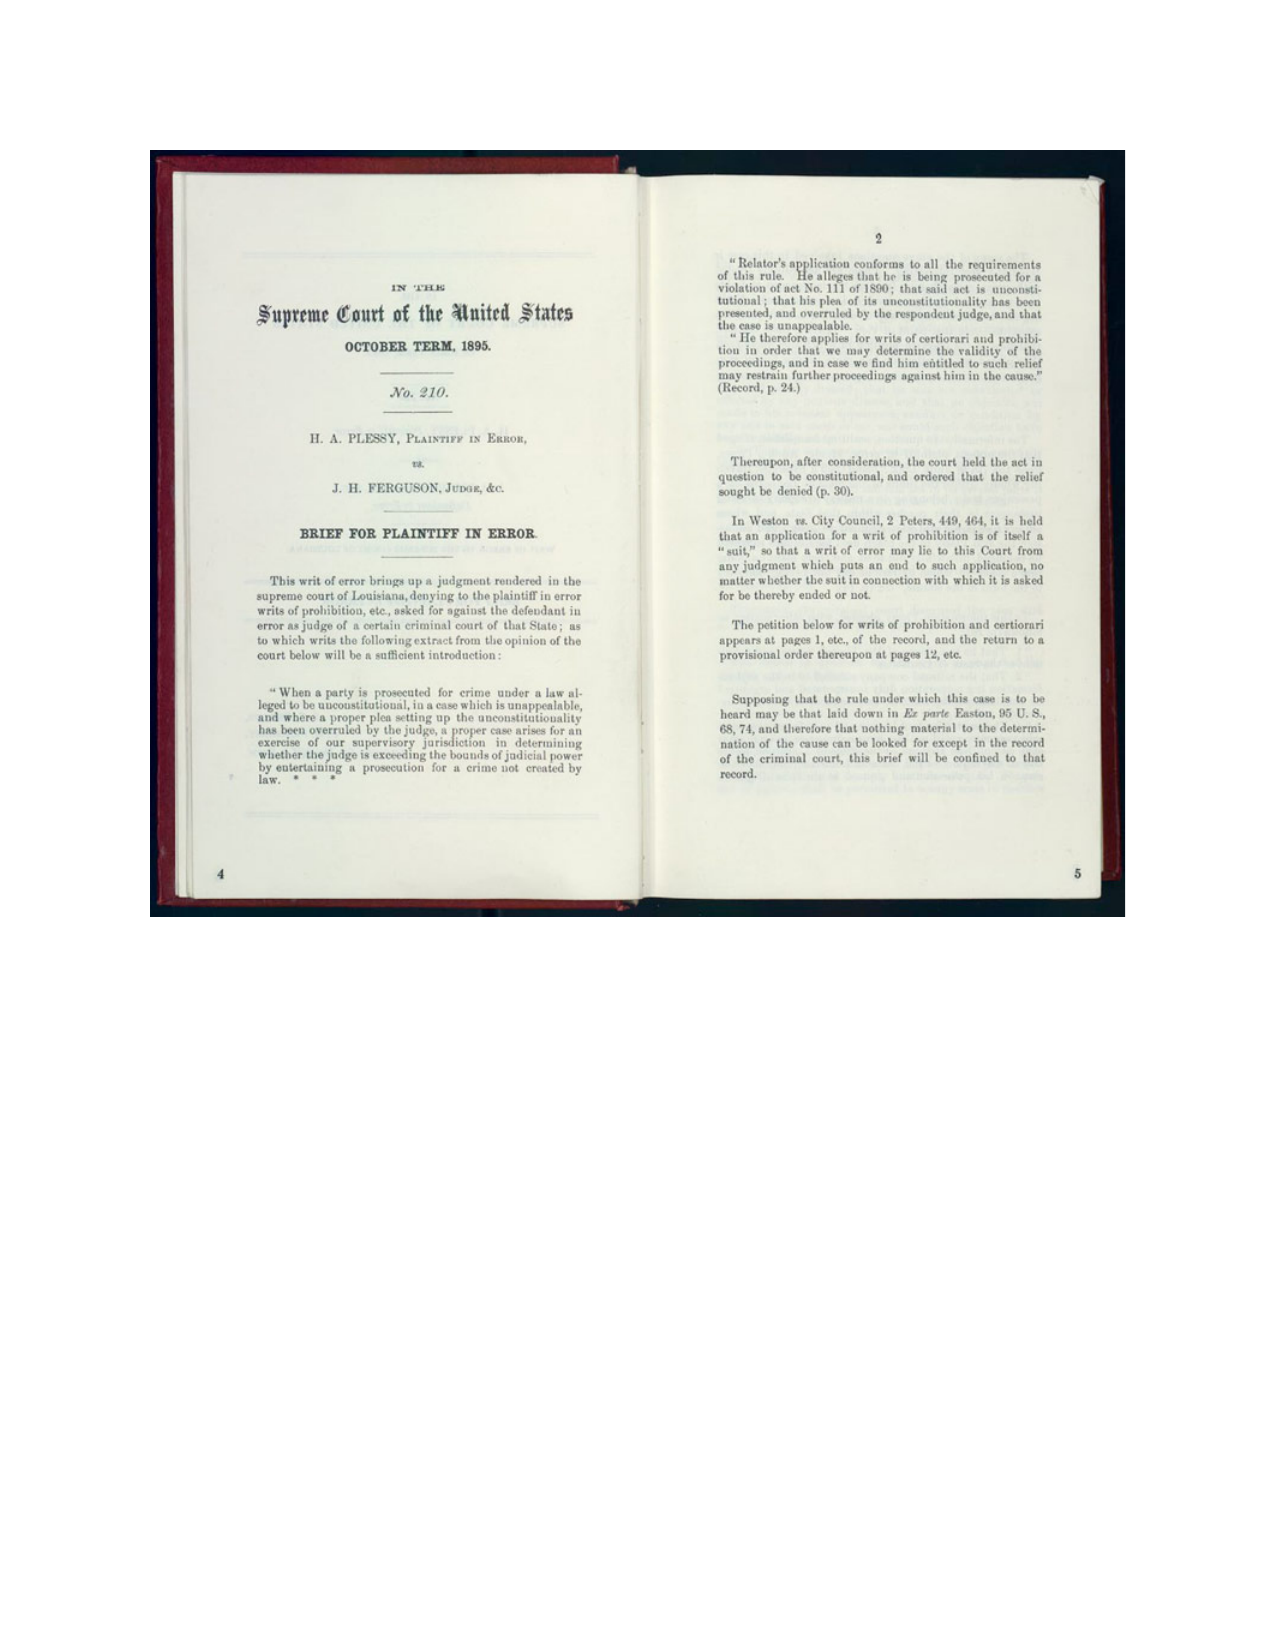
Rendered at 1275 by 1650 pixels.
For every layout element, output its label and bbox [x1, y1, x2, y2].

picture [150, 150, 1125, 917]
